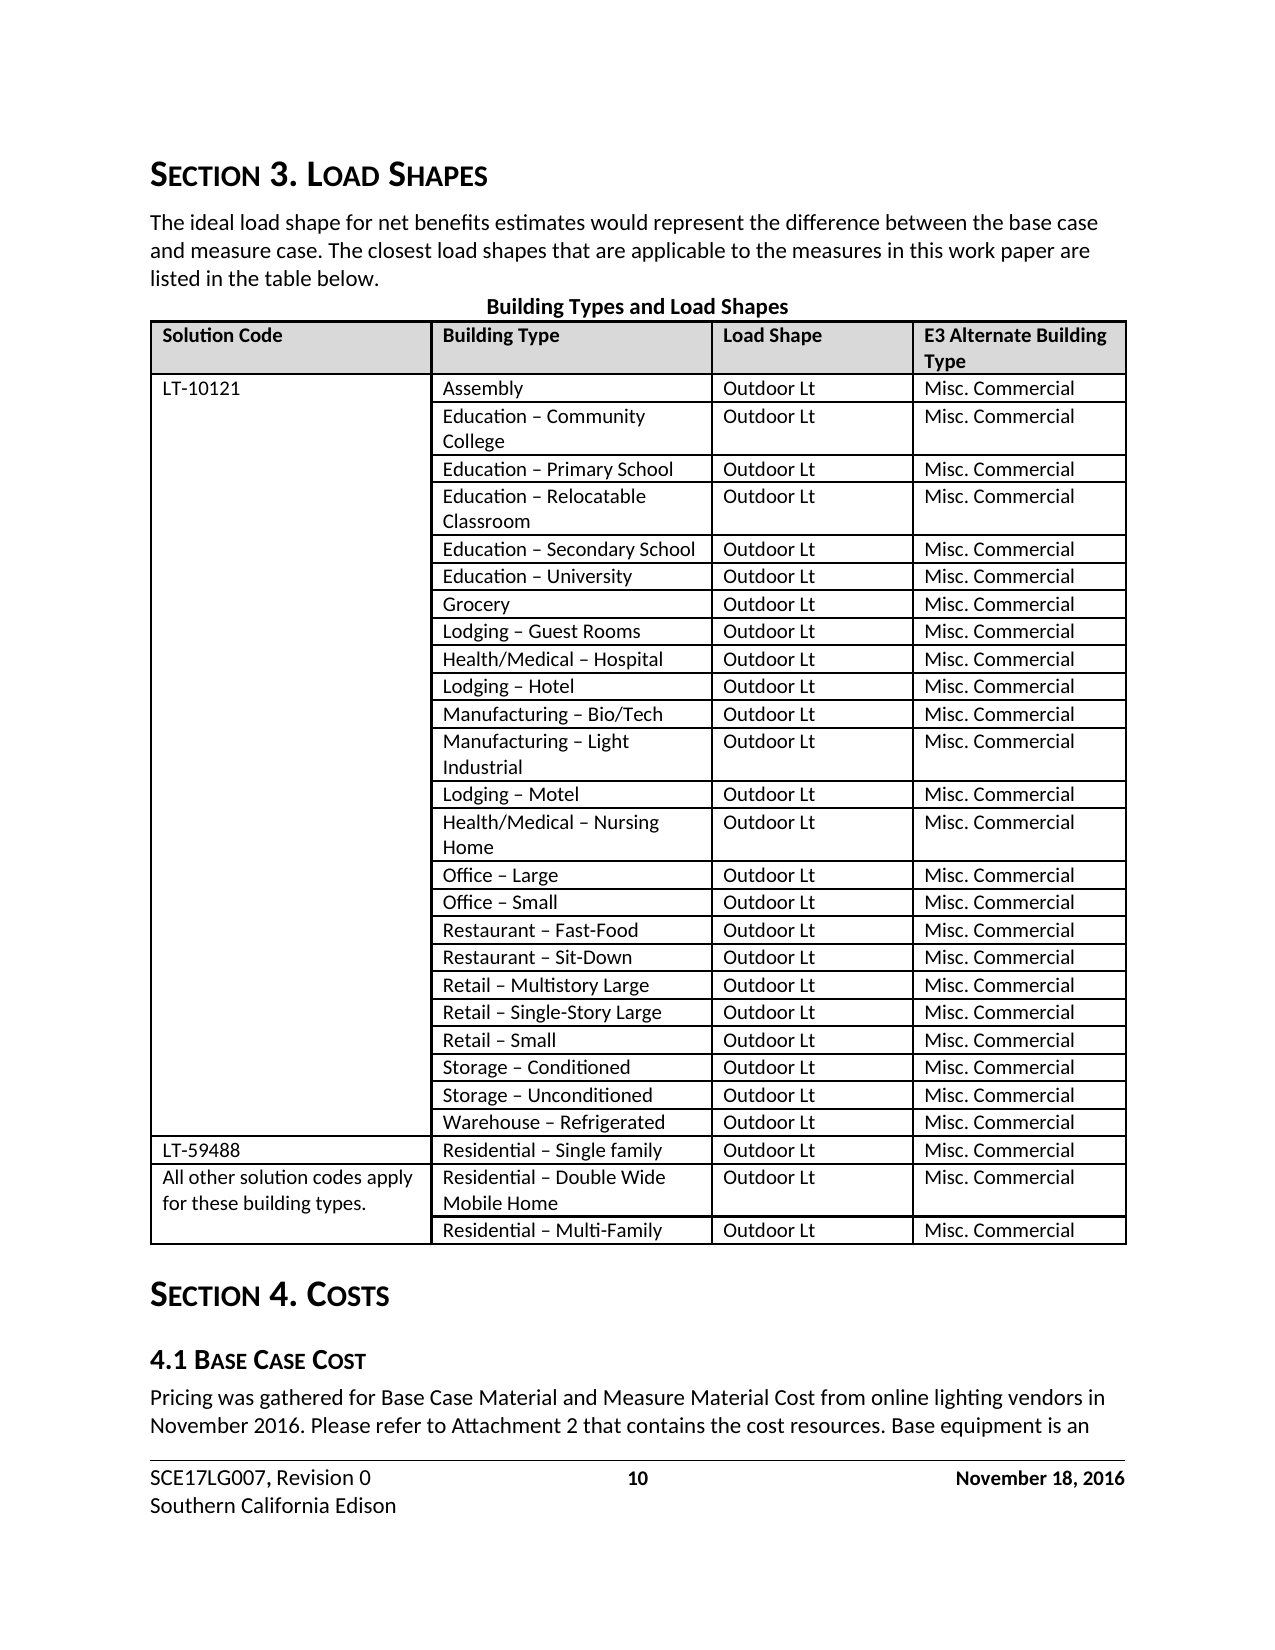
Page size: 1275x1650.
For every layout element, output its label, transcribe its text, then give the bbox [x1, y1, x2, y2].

table_cell Outdoor Lt [713, 564, 912, 589]
table_cell Storage – Conditioned [433, 1055, 711, 1080]
table_cell Misc. Commercial [914, 403, 1125, 454]
table_cell Outdoor Lt [713, 1218, 912, 1243]
table_cell Misc. Commercial [914, 809, 1125, 860]
table_cell Office – Small [433, 890, 711, 915]
subtitle Section 3. Load Shapes [150, 150, 1125, 196]
table_cell Outdoor Lt [713, 1110, 912, 1135]
table_cell Misc. Commercial [914, 1000, 1125, 1025]
table_cell Outdoor Lt [713, 917, 912, 942]
table_cell Lodging – Guest Rooms [433, 619, 711, 644]
table_cell Misc. Commercial [914, 536, 1125, 562]
table_cell Outdoor Lt [713, 375, 912, 401]
table_cell Misc. Commercial [914, 564, 1125, 589]
table_cell Outdoor Lt [713, 729, 912, 779]
table_cell Outdoor Lt [713, 536, 912, 562]
table_cell Misc. Commercial [914, 1218, 1125, 1243]
table_cell Misc. Commercial [914, 701, 1125, 727]
text Building Types and Load Shapes [150, 292, 1125, 320]
table_cell Outdoor Lt [713, 456, 912, 481]
table_cell Retail – Small [433, 1027, 711, 1052]
table_cell Education – Community College [433, 403, 711, 454]
table_cell Outdoor Lt [713, 591, 912, 617]
table_cell Misc. Commercial [914, 483, 1125, 534]
table_cell Misc. Commercial [914, 1027, 1125, 1052]
table_cell Misc. Commercial [914, 646, 1125, 672]
table_cell Outdoor Lt [713, 1027, 912, 1052]
table_cell Education – University [433, 564, 711, 589]
table_header E3 Alternate Building Type [914, 323, 1125, 373]
table_cell Outdoor Lt [713, 1137, 912, 1162]
table_header Load Shape [713, 323, 912, 373]
table_cell Retail – Multistory Large [433, 972, 711, 997]
table_cell Outdoor Lt [713, 1000, 912, 1025]
table_cell Misc. Commercial [914, 917, 1125, 942]
table_cell Outdoor Lt [713, 1165, 912, 1215]
table_cell Outdoor Lt [713, 890, 912, 915]
table_cell Outdoor Lt [713, 862, 912, 887]
table_cell Misc. Commercial [914, 591, 1125, 617]
table_cell Outdoor Lt [713, 1082, 912, 1107]
table_cell Outdoor Lt [713, 619, 912, 644]
table_cell Misc. Commercial [914, 1165, 1125, 1215]
table_cell Misc. Commercial [914, 456, 1125, 481]
subtitle 4.1 Base Case Cost [150, 1341, 1125, 1376]
subtitle Section 4. Costs [150, 1270, 1125, 1316]
table_cell Storage – Unconditioned [433, 1082, 711, 1107]
table_cell Lodging – Motel [433, 782, 711, 807]
table_cell Residential – Single family [433, 1137, 711, 1162]
table_cell Misc. Commercial [914, 890, 1125, 915]
table_cell Misc. Commercial [914, 1110, 1125, 1135]
table_cell Misc. Commercial [914, 945, 1125, 970]
table_cell Misc. Commercial [914, 1082, 1125, 1107]
table_cell Residential – Multi-Family [433, 1218, 711, 1243]
table_cell Lodging – Hotel [433, 674, 711, 699]
table_cell Manufacturing – Bio/Tech [433, 701, 711, 727]
table_cell Education – Secondary School [433, 536, 711, 562]
table_cell Health/Medical – Hospital [433, 646, 711, 672]
table_cell Outdoor Lt [713, 782, 912, 807]
table_cell Outdoor Lt [713, 403, 912, 454]
table_cell Outdoor Lt [713, 646, 912, 672]
text The ideal load shape for net benefits estimates would represent the difference between the base case and measure case. The closest load shapes that are applicable to the measures in this work paper are listed in the table below. [150, 208, 1125, 292]
table_cell Retail – Single-Story Large [433, 1000, 711, 1025]
table_cell Outdoor Lt [713, 701, 912, 727]
table_cell LT-10121 [152, 375, 430, 1135]
table_cell Misc. Commercial [914, 782, 1125, 807]
table_cell Outdoor Lt [713, 1055, 912, 1080]
table_cell Misc. Commercial [914, 972, 1125, 997]
table_cell Office – Large [433, 862, 711, 887]
table_cell Outdoor Lt [713, 483, 912, 534]
table_cell Outdoor Lt [713, 945, 912, 970]
table_cell Misc. Commercial [914, 729, 1125, 779]
table_cell Misc. Commercial [914, 619, 1125, 644]
table_cell Manufacturing – Light Industrial [433, 729, 711, 779]
table_cell Grocery [433, 591, 711, 617]
table_header Building Type [433, 323, 711, 373]
table_cell Outdoor Lt [713, 809, 912, 860]
table_header Solution Code [152, 323, 430, 373]
table_cell Misc. Commercial [914, 1137, 1125, 1162]
table_cell Misc. Commercial [914, 862, 1125, 887]
table_cell LT-59488 [152, 1137, 430, 1162]
table_cell Restaurant – Sit-Down [433, 945, 711, 970]
table_cell All other solution codes apply for these building types. [152, 1165, 430, 1243]
table_cell Misc. Commercial [914, 674, 1125, 699]
table_cell Assembly [433, 375, 711, 401]
table_cell Education – Relocatable Classroom [433, 483, 711, 534]
table_cell Outdoor Lt [713, 972, 912, 997]
table_cell Outdoor Lt [713, 674, 912, 699]
table_cell Residential – Double Wide Mobile Home [433, 1165, 711, 1215]
table_cell Restaurant – Fast-Food [433, 917, 711, 942]
table_cell Misc. Commercial [914, 375, 1125, 401]
table_cell Misc. Commercial [914, 1055, 1125, 1080]
table_cell Health/Medical – Nursing Home [433, 809, 711, 860]
table_cell Warehouse – Refrigerated [433, 1110, 711, 1135]
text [150, 1383, 1125, 1439]
table_cell Education – Primary School [433, 456, 711, 481]
